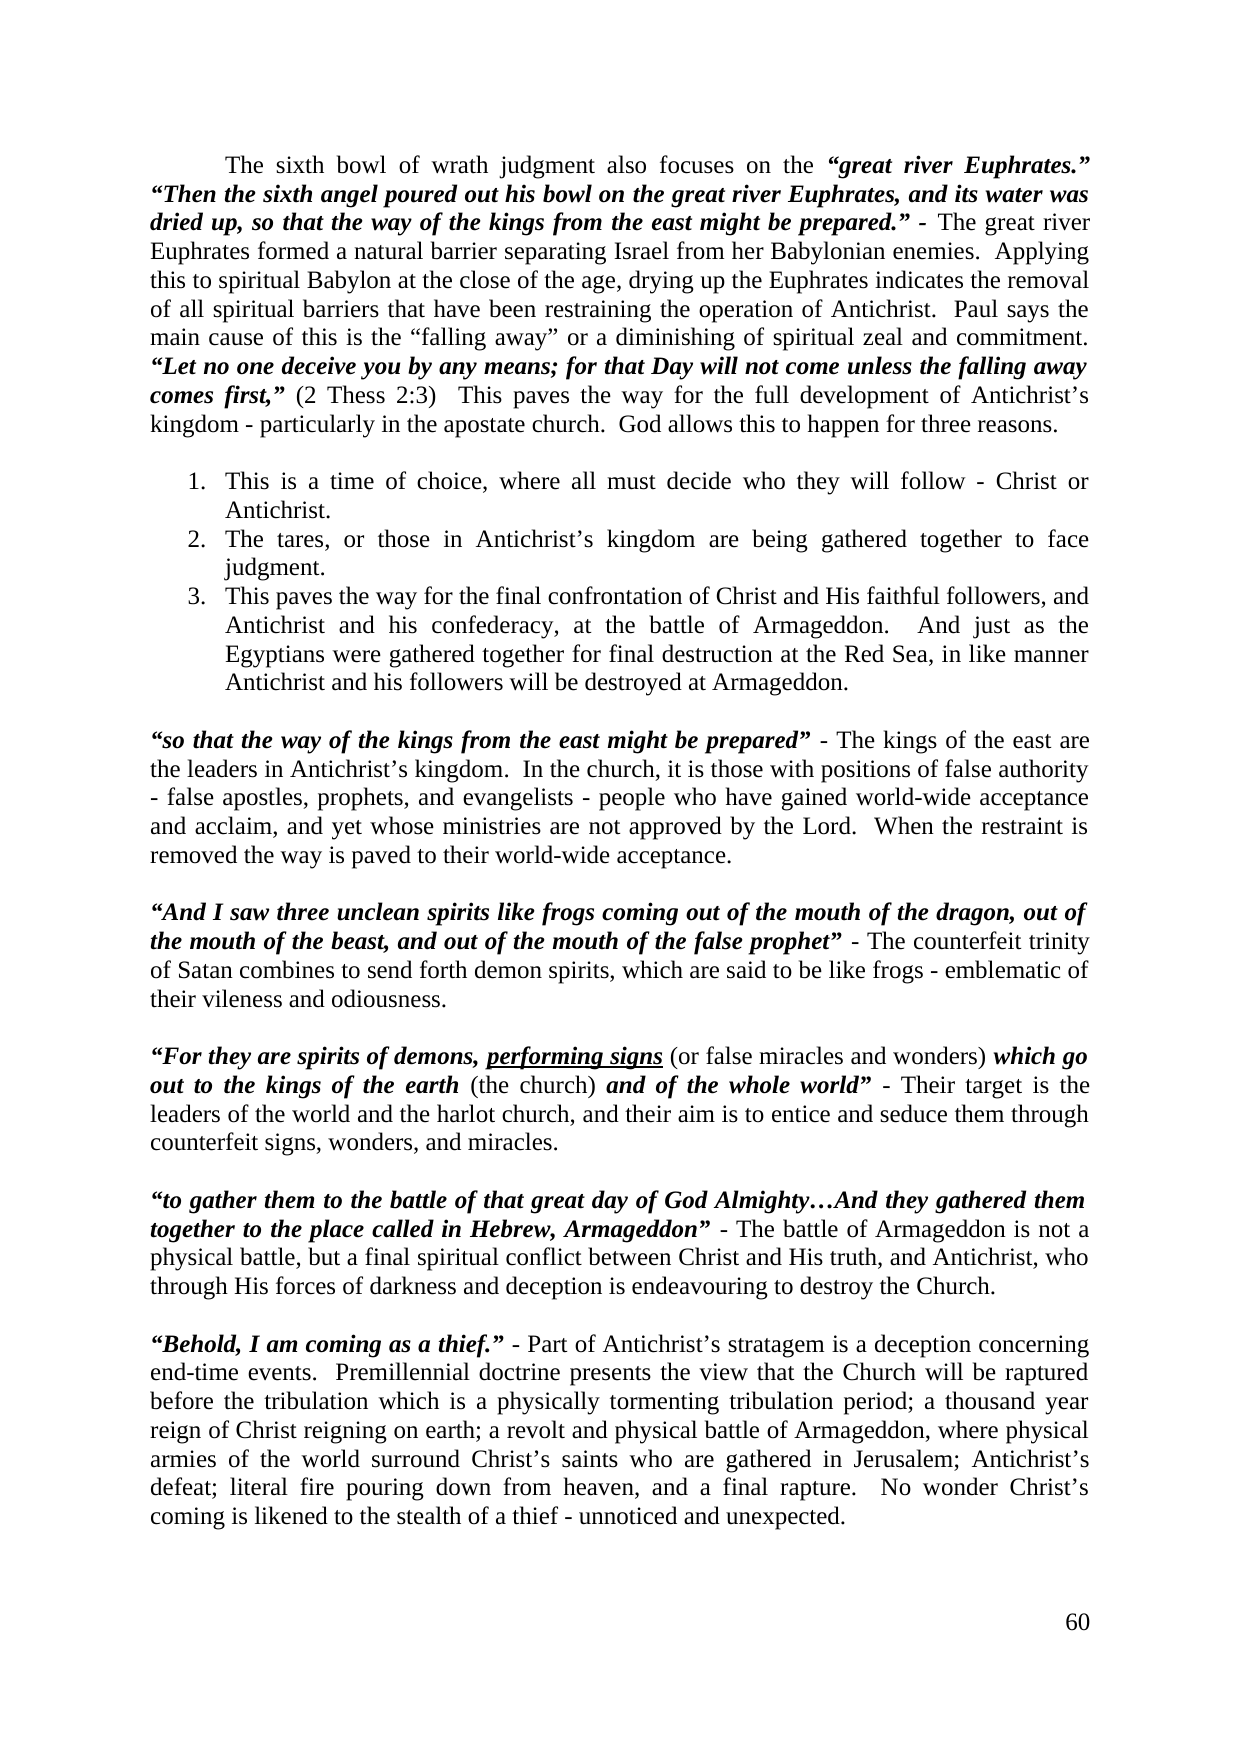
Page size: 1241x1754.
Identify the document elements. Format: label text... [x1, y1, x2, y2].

list This is a time of choice, where all must decide who they will follow - Christ or Antichrist. [187, 466, 1090, 524]
text “Behold, I am coming as a thief.” - Part of Antichrist’s stratagem is a deception concerning end-time events. Premillennial doctrine presents the view that the Church will be raptured before the tribulation which is a physically tormenting tribulation period; a thousand year reign of Christ reigning on earth; a revolt and physical battle of Armageddon, where physical armies of the world surround Christ’s saints who are gathered in Jerusalem; Antichrist’s defeat; literal fire pouring down from heaven, and a final rapture. No wonder Christ’s coming is likened to the stealth of a thief - unnoticed and unexpected. [150, 1329, 1090, 1530]
text “to gather them to the battle of that great day of God Almighty…And they gathered them together to the place called in Hebrew, Armageddon” - The battle of Armageddon is not a physical battle, but a final spiritual conflict between Christ and His truth, and Antichrist, who through His forces of darkness and deception is endeavouring to destroy the Church. [150, 1185, 1090, 1300]
text The sixth bowl of wrath judgment also focuses on the “great river Euphrates.” “Then the sixth angel poured out his bowl on the great river Euphrates, and its water was dried up, so that the way of the kings from the east might be prepared.” - The great river Euphrates formed a natural barrier separating Israel from her Babylonian enemies. Applying this to spiritual Babylon at the close of the age, drying up the Euphrates indicates the removal of all spiritual barriers that have been restraining the operation of Antichrist. Paul says the main cause of this is the “falling away” or a diminishing of spiritual zeal and commitment. “Let no one deceive you by any means; for that Day will not come unless the falling away comes first,” (2 Thess 2:3) This paves the way for the full development of Antichrist’s kingdom - particularly in the apostate church. God allows this to happen for three reasons. [150, 150, 1090, 437]
text “For they are spirits of demons, performing signs (or false miracles and wonders) which go out to the kings of the earth (the church) and of the whole world” - Their target is the leaders of the world and the harlot church, and their aim is to entice and seduce them through counterfeit signs, wonders, and miracles. [150, 1041, 1090, 1156]
text “so that the way of the kings from the east might be prepared” - The kings of the east are the leaders in Antichrist’s kingdom. In the church, it is those with positions of false authority - false apostles, prophets, and evangelists - people who have gained world-wide acceptance and acclaim, and yet whose ministries are not approved by the Lord. When the restraint is removed the way is paved to their world-wide acceptance. [150, 725, 1090, 869]
list The tares, or those in Antichrist’s kingdom are being gathered together to face judgment. [187, 524, 1090, 581]
list This paves the way for the final confrontation of Christ and His faithful followers, and Antichrist and his confederacy, at the battle of Armageddon. And just as the Egyptians were gathered together for final destruction at the Red Sea, in like manner Antichrist and his followers will be destroyed at Armageddon. [187, 581, 1090, 696]
text “And I saw three unclean spirits like frogs coming out of the mouth of the dragon, out of the mouth of the beast, and out of the mouth of the false prophet” - The counterfeit trinity of Satan combines to send forth demon spirits, which are said to be like frogs - emblematic of their vileness and odiousness. [150, 897, 1090, 1012]
